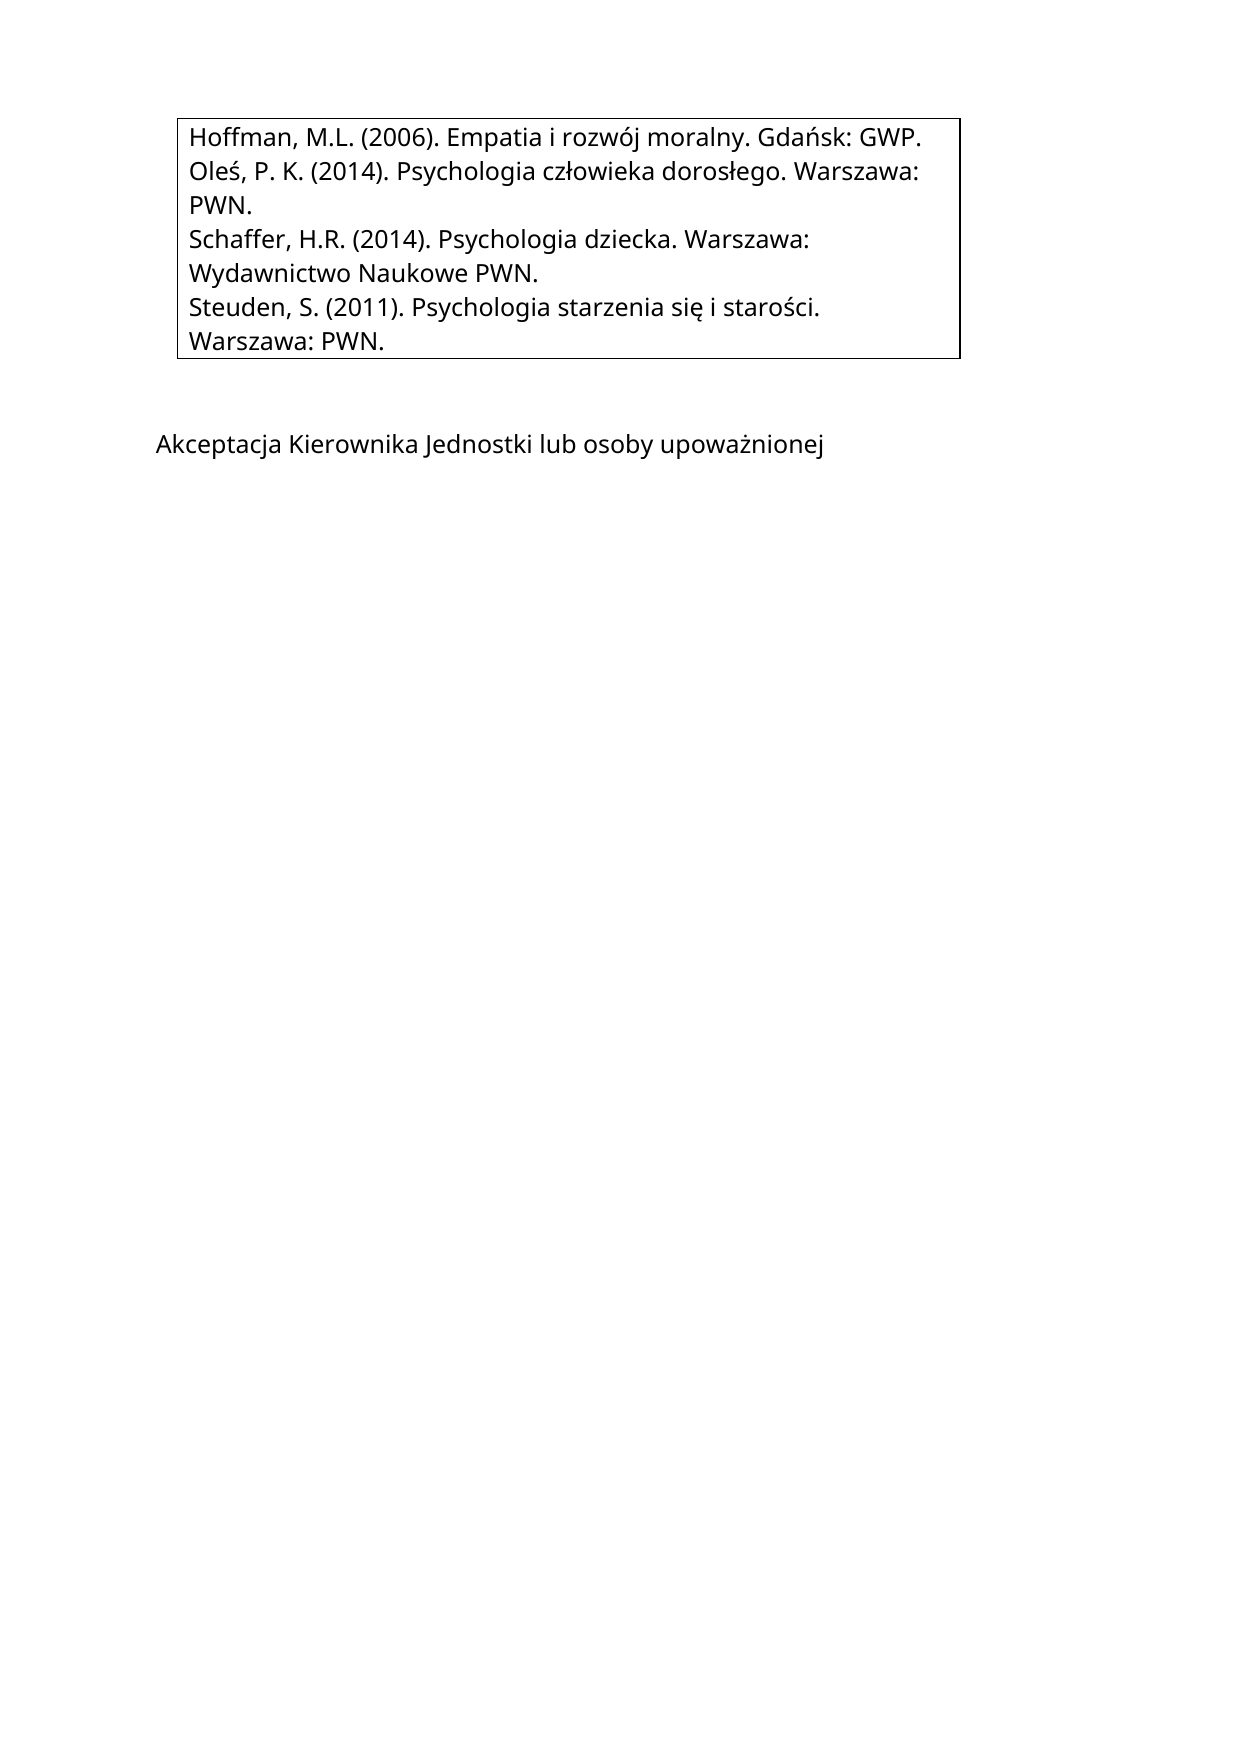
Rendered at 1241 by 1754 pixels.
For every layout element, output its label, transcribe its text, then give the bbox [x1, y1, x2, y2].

text Akceptacja Kierownika Jednostki lub osoby upoważnionej [156, 427, 1122, 461]
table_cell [178, 119, 959, 358]
